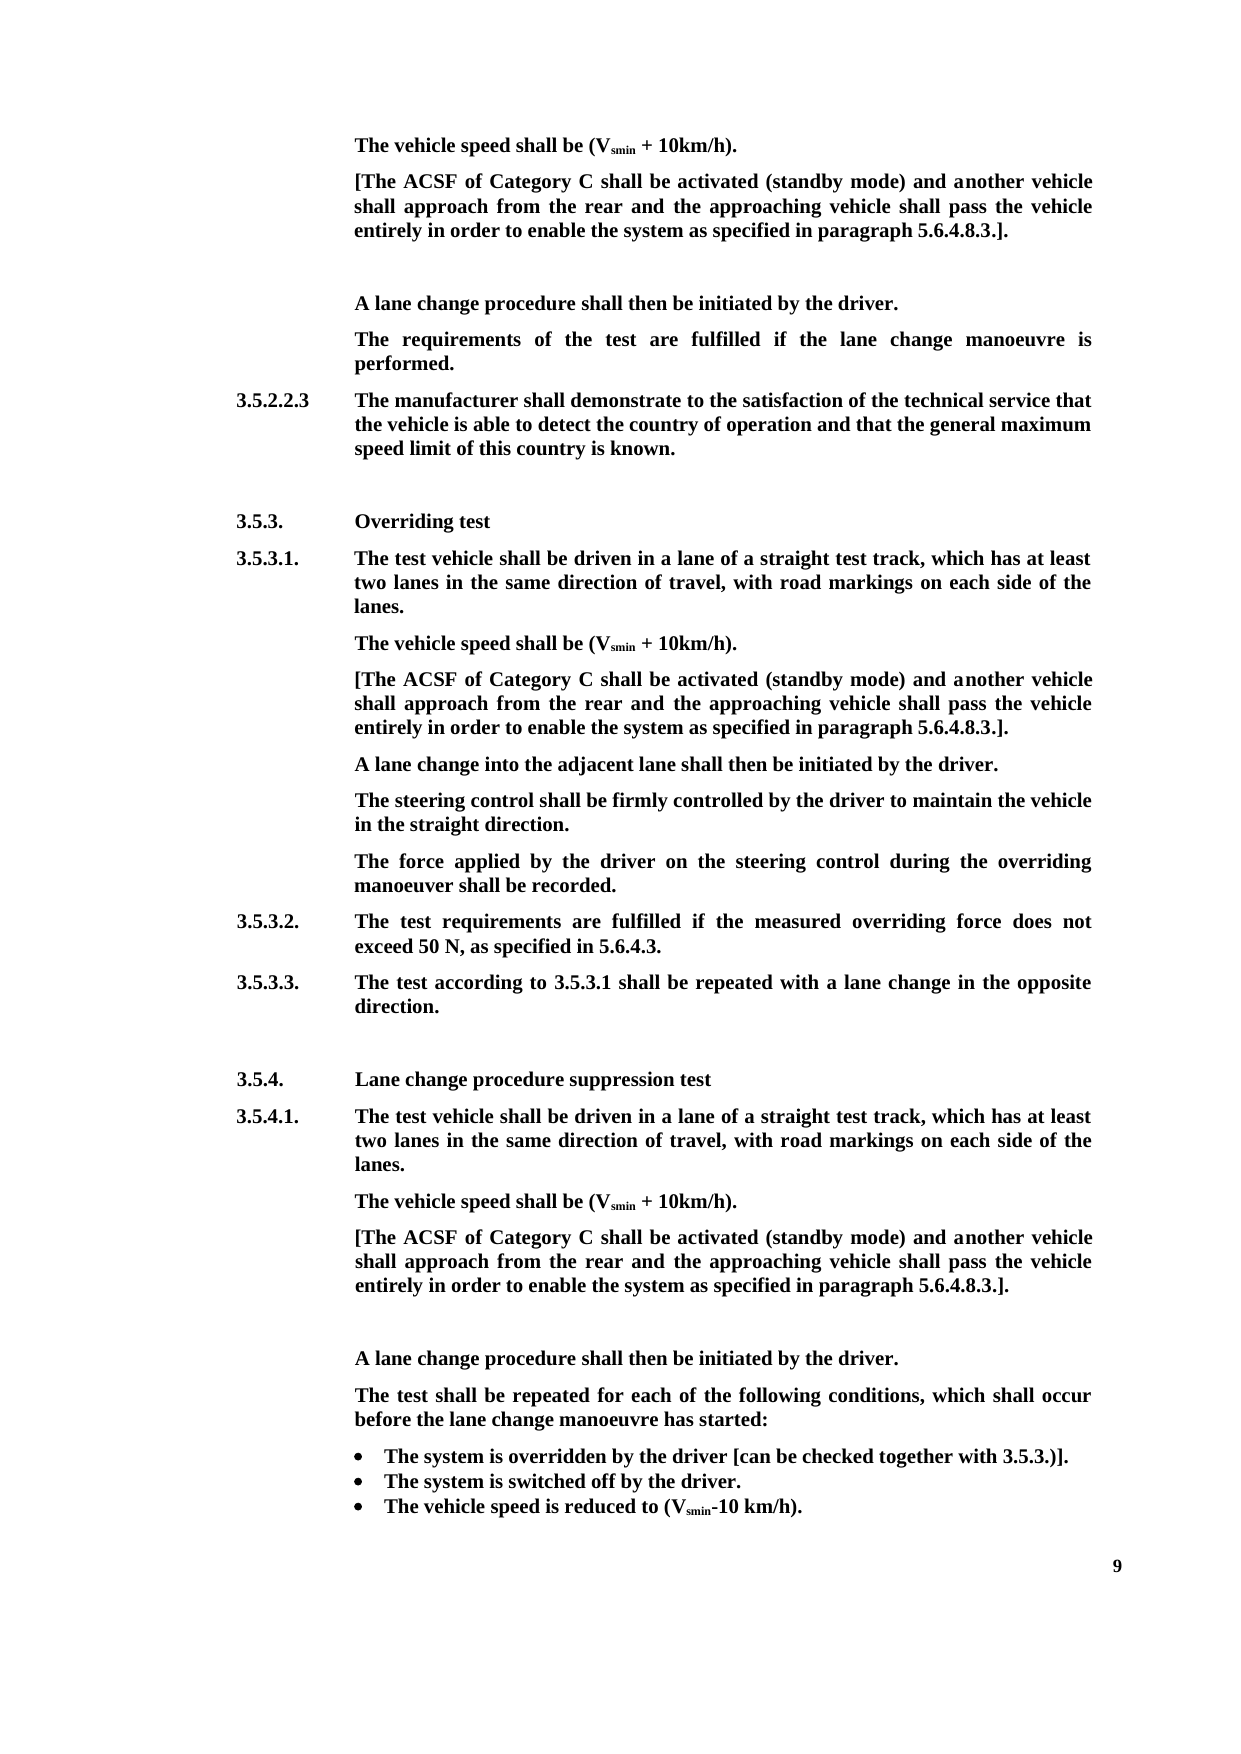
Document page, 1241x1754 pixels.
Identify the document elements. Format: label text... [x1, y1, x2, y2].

text A lane change procedure shall then be initiated by the driver. [354, 1346, 1093, 1370]
text 3.5.3.2. The test requirements are fulfilled if the measured overriding force does not exceed 50 N, as specified in 5.6.4.3. [237, 909, 1093, 958]
text A lane change procedure shall then be initiated by the driver. [236, 291, 1093, 315]
text The vehicle speed shall be (Vsmin + 10km/h). [354, 1188, 1093, 1213]
list The vehicle speed is reduced to (Vsmin-10 km/h). [354, 1493, 1093, 1518]
text The force applied by the driver on the steering control during the overriding manoeuver shall be recorded. [354, 849, 1093, 897]
text 3.5.4. Lane change procedure suppression test [237, 1067, 1093, 1091]
text The vehicle speed shall be (Vsmin + 10km/h). [263, 630, 1093, 654]
text 3.5.3.1. The test vehicle shall be driven in a lane of a straight test track, which has at least two lanes in the same direction of travel, with road markings on each side of the lanes. [236, 546, 1093, 618]
text 3.5.4.1. The test vehicle shall be driven in a lane of a straight test track, which has at least two lanes in the same direction of travel, with road markings on each side of the lanes. [236, 1104, 1093, 1176]
text 3.5.2.2.3 The manufacturer shall demonstrate to the satisfaction of the technical service that the vehicle is able to detect the country of operation and that the general maximum speed limit of this country is known. [236, 388, 1093, 460]
text A lane change into the adjacent lane shall then be initiated by the driver. [263, 752, 1093, 776]
text 3.5.3. Overriding test [236, 509, 1093, 533]
text The vehicle speed shall be (Vsmin + 10km/h). [236, 133, 1093, 157]
list The system is overridden by the driver [can be checked together with 3.5.3.)]. [354, 1443, 1093, 1468]
text The requirements of the test are fulfilled if the lane change manoeuvre is performed. [236, 327, 1093, 375]
list The system is switched off by the driver. [354, 1468, 1093, 1493]
text 3.5.3.3. The test according to 3.5.3.1 shall be repeated with a lane change in the opposite direction. [237, 970, 1093, 1018]
text The steering control shall be firmly controlled by the driver to maintain the vehicle in the straight direction. [354, 788, 1093, 836]
text The test shall be repeated for each of the following conditions, which shall occur before the lane change manoeuvre has started: [354, 1383, 1093, 1431]
